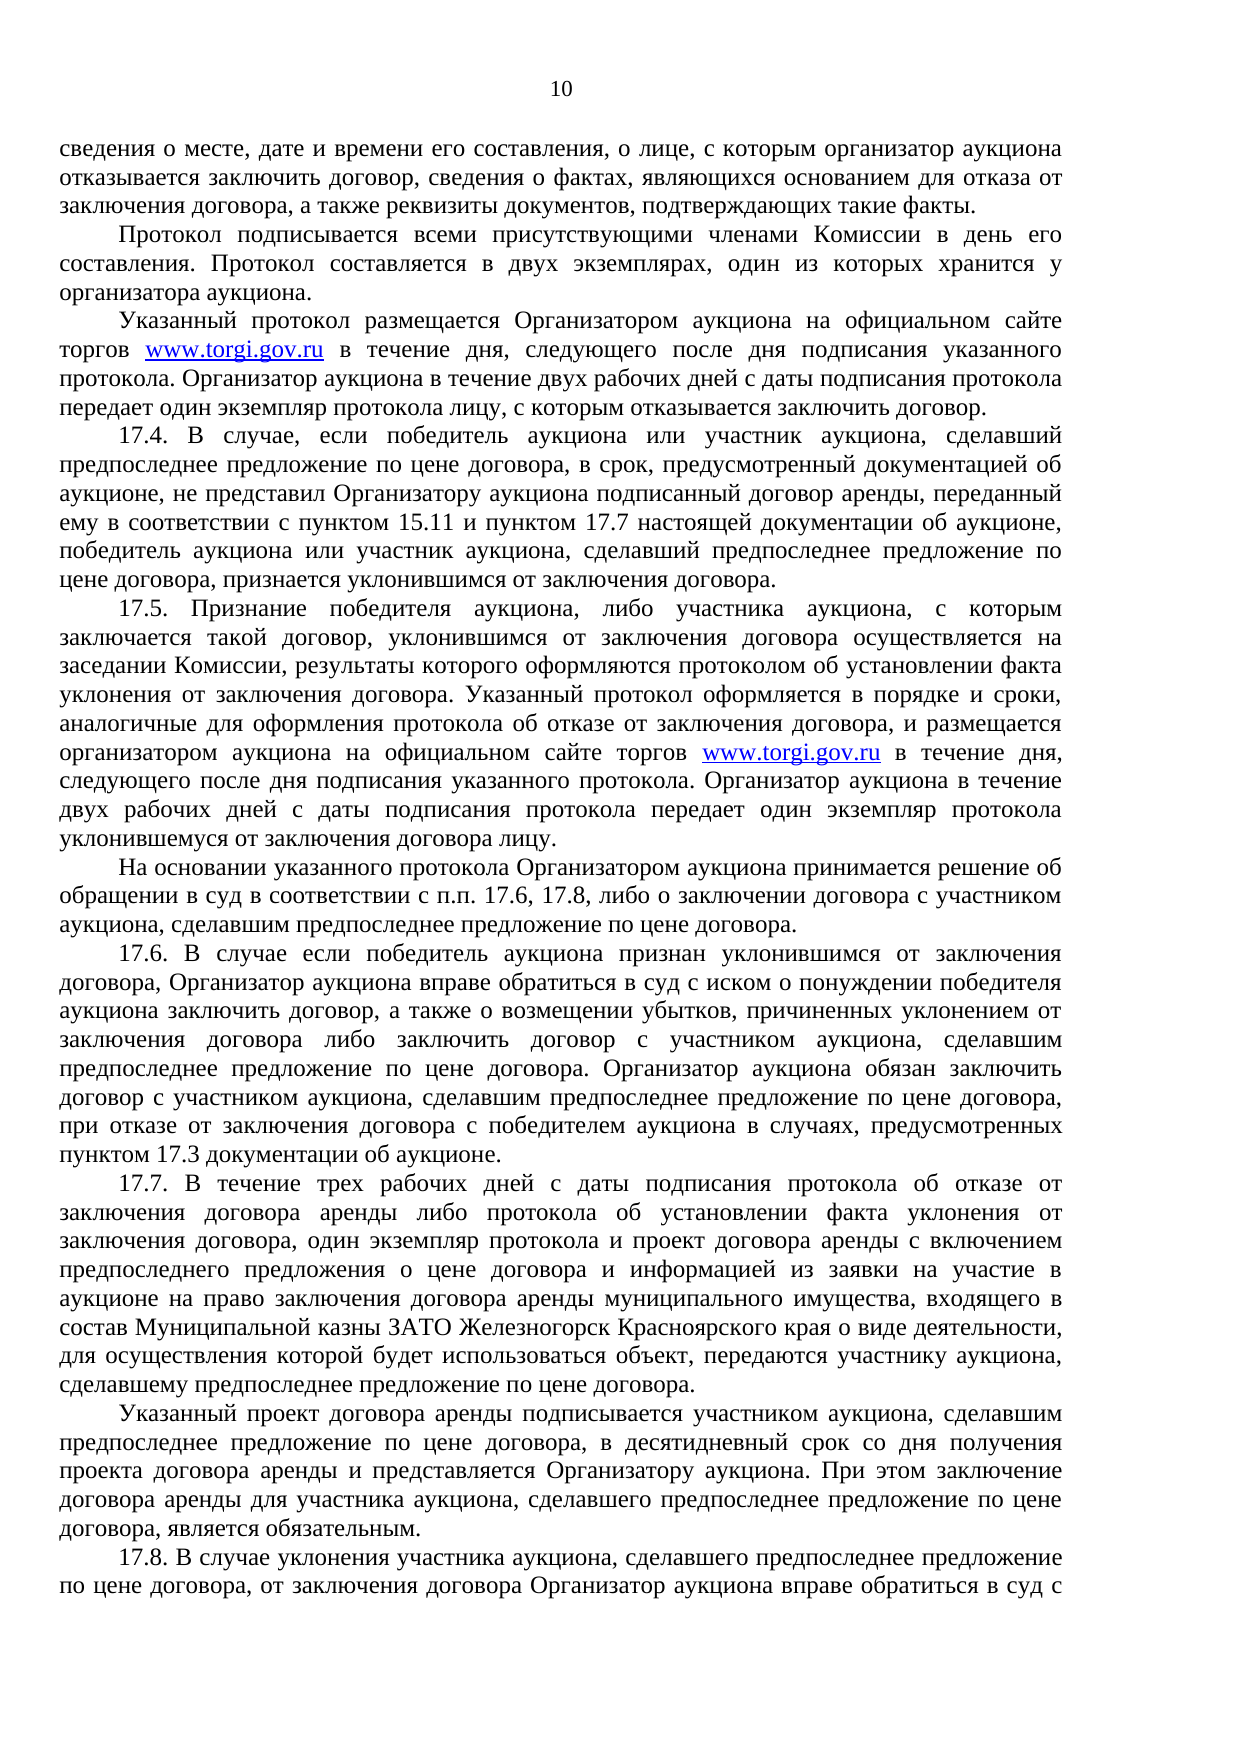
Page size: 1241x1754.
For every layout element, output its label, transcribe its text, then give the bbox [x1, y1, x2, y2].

text Указанный проект договора аренды подписывается участником аукциона, сделавшим предпоследнее предложение по цене договора, в десятидневный срок со дня получения проекта договора аренды и представляется Организатору аукциона. При этом заключение договора аренды для участника аукциона, сделавшего предпоследнее предложение по цене договора, является обязательным. [59, 1398, 1063, 1542]
text 17.7. В течение трех рабочих дней с даты подписания протокола об отказе от заключения договора аренды либо протокола об установлении факта уклонения от заключения договора, один экземпляр протокола и проект договора аренды с включением предпоследнего предложения о цене договора и информацией из заявки на участие в аукционе на право заключения договора аренды муниципального имущества, входящего в состав Муниципальной казны ЗАТО Железногорск Красноярского края о виде деятельности, для осуществления которой будет использоваться объект, передаются участнику аукциона, сделавшему предпоследнее предложение по цене договора. [59, 1168, 1063, 1398]
text Протокол подписывается всеми присутствующими членами Комиссии в день его составления. Протокол составляется в двух экземплярах, один из которых хранится у организатора аукциона. [59, 219, 1063, 305]
text Указанный протокол размещается Организатором аукциона на официальном сайте торгов www.torgi.gov.ru в течение дня, следующего после дня подписания указанного протокола. Организатор аукциона в течение двух рабочих дней с даты подписания протокола передает один экземпляр протокола лицу, с которым отказывается заключить договор. [59, 305, 1063, 420]
text 17.5. Признание победителя аукциона, либо участника аукциона, с которым заключается такой договор, уклонившимся от заключения договора осуществляется на заседании Комиссии, результаты которого оформляются протоколом об установлении факта уклонения от заключения договора. Указанный протокол оформляется в порядке и сроки, аналогичные для оформления протокола об отказе от заключения договора, и размещается организатором аукциона на официальном сайте торгов www.torgi.gov.ru в течение дня, следующего после дня подписания указанного протокола. Организатор аукциона в течение двух рабочих дней с даты подписания протокола передает один экземпляр протокола уклонившемуся от заключения договора лицу. [59, 593, 1063, 852]
text На основании указанного протокола Организатором аукциона принимается решение об обращении в суд в соответствии с п.п. 17.6, 17.8, либо о заключении договора с участником аукциона, сделавшим предпоследнее предложение по цене договора. [59, 852, 1063, 938]
text 17.4. В случае, если победитель аукциона или участник аукциона, сделавший предпоследнее предложение по цене договора, в срок, предусмотренный документацией об аукционе, не представил Организатору аукциона подписанный договор аренды, переданный ему в соответствии с пунктом 15.11 и пунктом 17.7 настоящей документации об аукционе, победитель аукциона или участник аукциона, сделавший предпоследнее предложение по цене договора, признается уклонившимся от заключения договора. [59, 420, 1063, 593]
text 17.6. В случае если победитель аукциона признан уклонившимся от заключения договора, Организатор аукциона вправе обратиться в суд с иском о понуждении победителя аукциона заключить договор, а также о возмещении убытков, причиненных уклонением от заключения договора либо заключить договор с участником аукциона, сделавшим предпоследнее предложение по цене договора. Организатор аукциона обязан заключить договор с участником аукциона, сделавшим предпоследнее предложение по цене договора, при отказе от заключения договора с победителем аукциона в случаях, предусмотренных пунктом 17.3 документации об аукционе. [59, 938, 1063, 1168]
